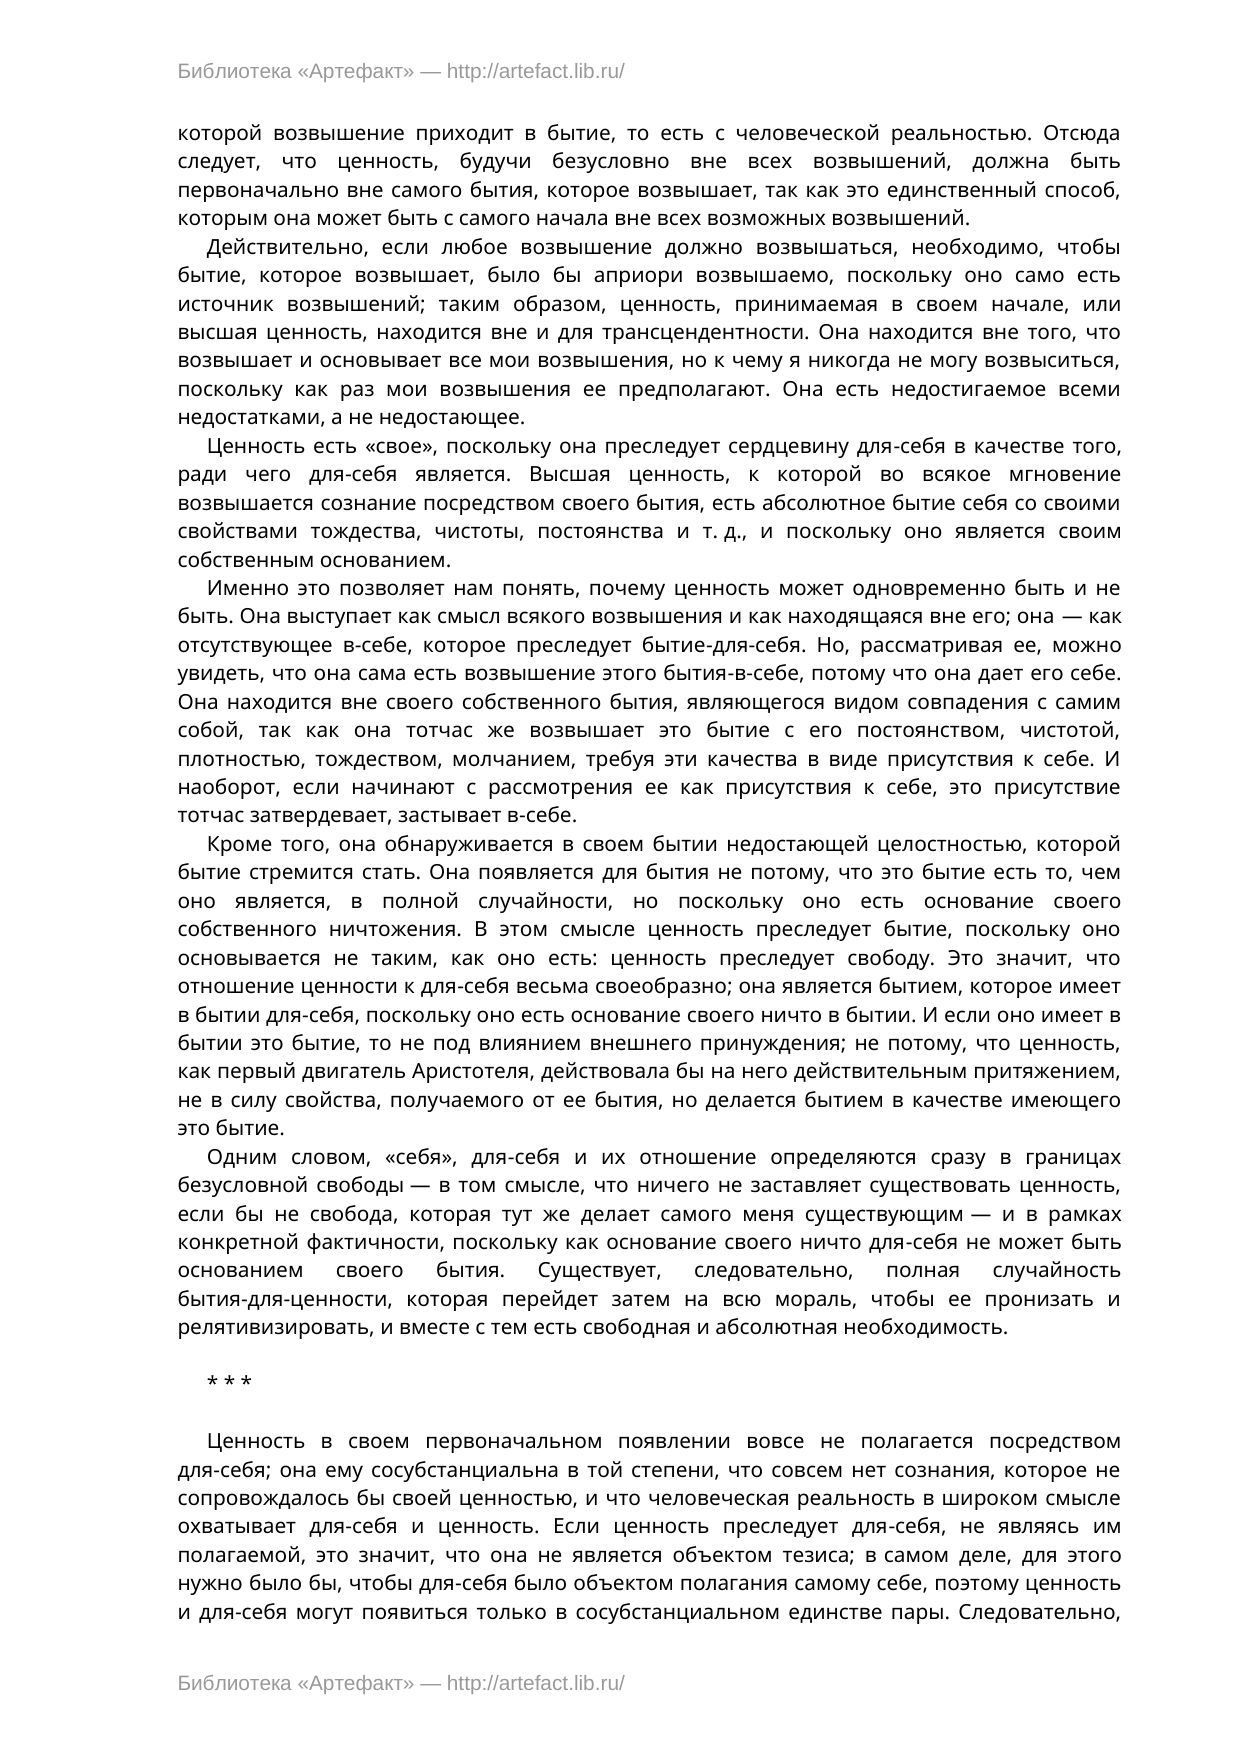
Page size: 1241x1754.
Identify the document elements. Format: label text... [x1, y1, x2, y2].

text Кроме того, она обнаруживается в своем бытии недостающей целостностью, которой бытие стремится стать. Она появляется для бытия не потому, что это бытие есть то, чем оно является, в полной случайности, но поскольку оно есть основание своего собственного ничтожения. В этом смысле ценность преследует бытие, поскольку оно основывается не таким, как оно есть: ценность преследует свободу. Это значит, что отношение ценности к для-себя весьма своеобразно; она является бытием, которое имеет в бытии для-себя, поскольку оно есть основание своего ничто в бытии. И если оно имеет в бытии это бытие, то не под влиянием внешнего принуждения; не потому, что ценность, как первый двигатель Аристотеля, действовала бы на него действительным притяжением, не в силу свойства, получаемого от ее бытия, но делается бытием в качестве имеющего это бытие. [177, 829, 1122, 1142]
text Действительно, если любое возвышение должно возвышаться, необходимо, чтобы бытие, которое возвышает, было бы априори возвышаемо, поскольку оно само есть источник возвышений; таким образом, ценность, принимаемая в своем начале, или высшая ценность, находится вне и для трансцендентности. Она находится вне того, что возвышает и основывает все мои возвышения, но к чему я никогда не могу возвыситься, поскольку как раз мои возвышения ее предполагают. Она есть недостигаемое всеми недостатками, а не недостающее. [177, 232, 1122, 431]
subtitle * * * [177, 1369, 1122, 1398]
text Именно это позволяет нам понять, почему ценность может одновременно быть и не быть. Она выступает как смысл всякого возвышения и как находящаяся вне его; она — как отсутствующее в-себе, которое преследует бытие-для-себя. Но, рассматривая ее, можно увидеть, что она сама есть возвышение этого бытия-в-себе, потому что она дает его себе. Она находится вне своего собственного бытия, являющегося видом совпадения с самим собой, так как она тотчас же возвышает это бытие с его постоянством, чистотой, плотностью, тождеством, молчанием, требуя эти качества в виде присутствия к себе. И наоборот, если начинают с рассмотрения ее как присутствия к себе, это присутствие тотчас затвердевает, застывает в-себе. [177, 573, 1122, 829]
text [177, 1426, 1122, 1625]
text Ценность есть «свое», поскольку она преследует сердцевину для-себя в качестве того, ради чего для-себя является. Высшая ценность, к которой во всякое мгновение возвышается сознание посредством своего бытия, есть абсолютное бытие себя со своими свойствами тождества, чистоты, постоянства и т. д., и поскольку оно является своим собственным основанием. [177, 431, 1122, 573]
text Одним словом, «себя», для-себя и их отношение определяются сразу в границах безусловной свободы — в том смысле, что ничего не заставляет существовать ценность, если бы не свобода, которая тут же делает самого меня существующим — и в рамках конкретной фактичности, поскольку как основание своего ничто для-себя не может быть основанием своего бытия. Существует, следовательно, полная случайность бытия-для-ценности, которая перейдет затем на всю мораль, чтобы ее пронизать и релятивизировать, и вместе с тем есть свободная и абсолютная необходимость. [177, 1142, 1122, 1341]
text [177, 118, 1122, 232]
